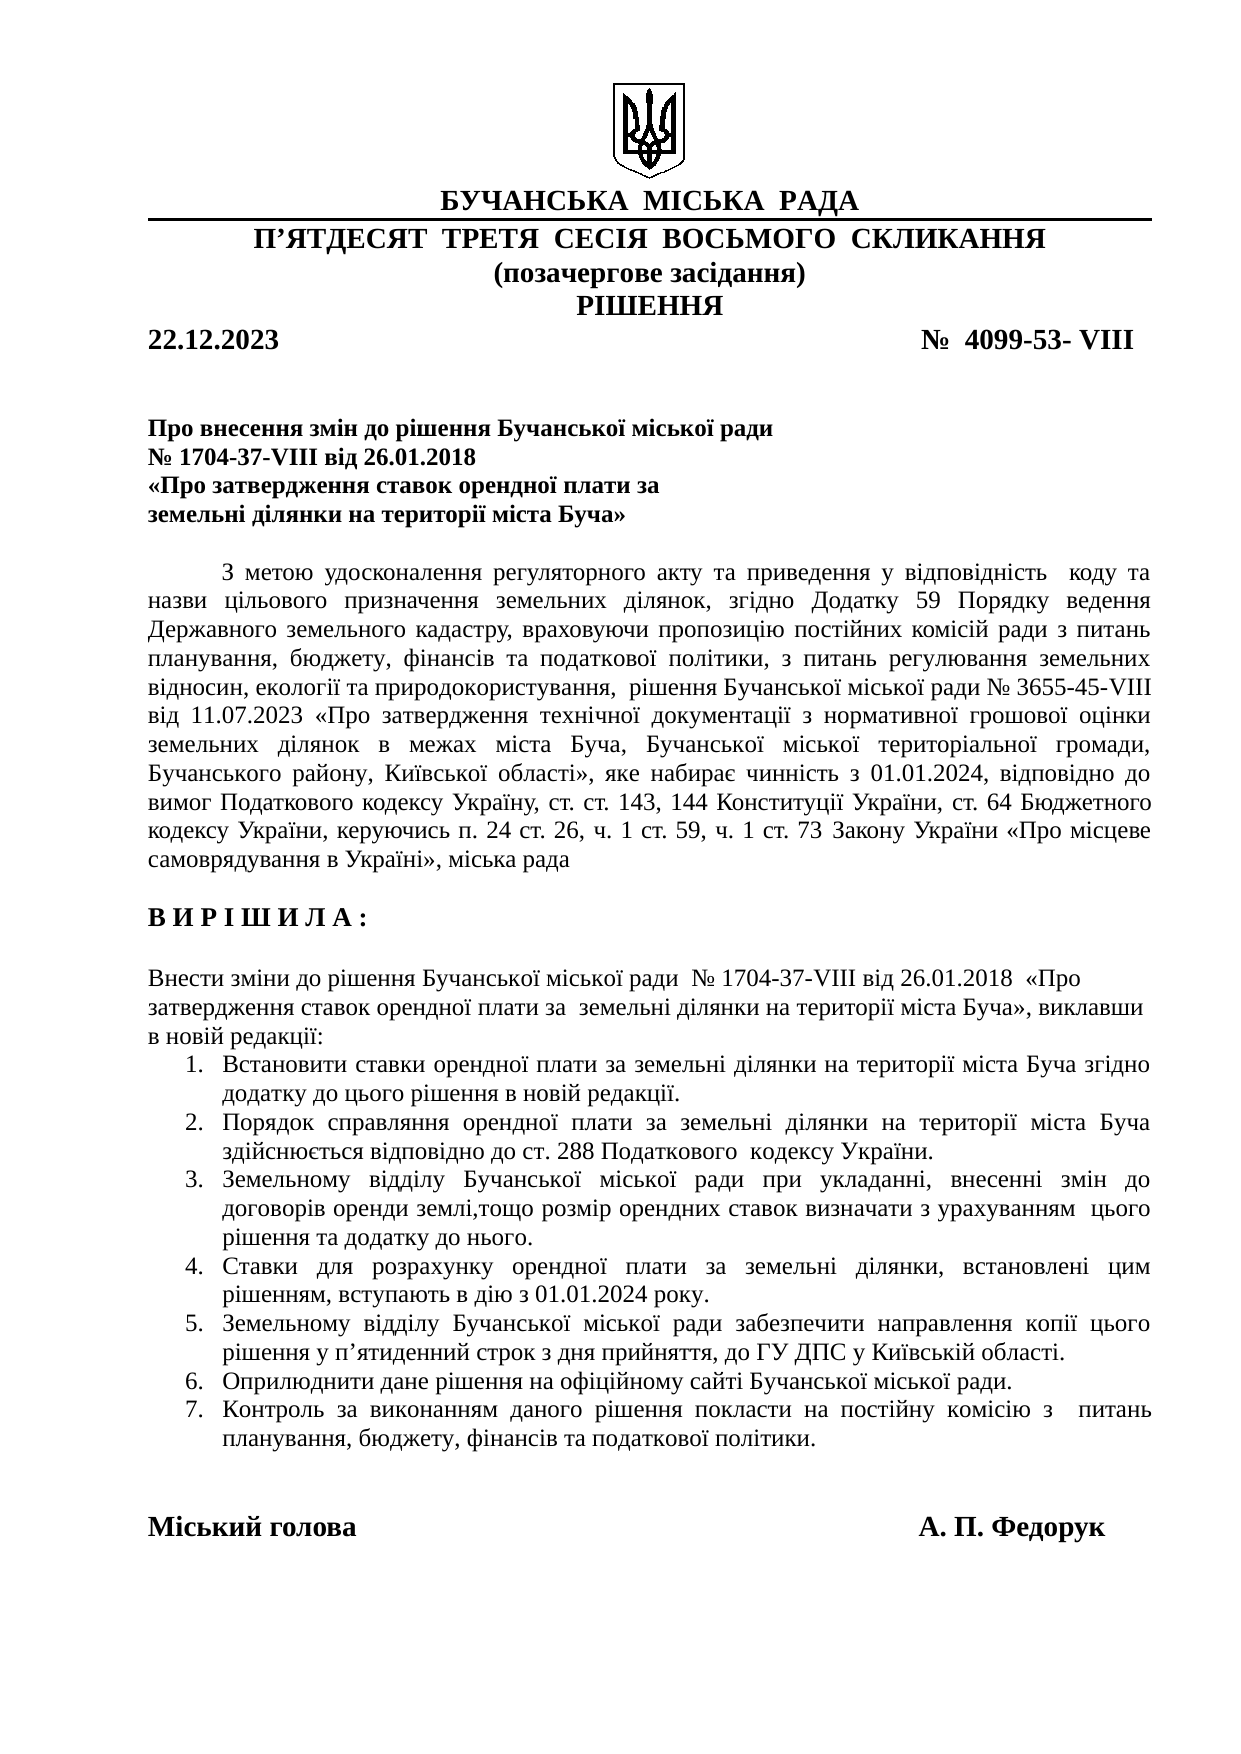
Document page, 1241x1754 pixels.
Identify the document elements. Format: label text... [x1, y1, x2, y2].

text Про внесення змін до рішення Бучанської міської ради [148, 413, 1152, 442]
list Встановити ставки орендної плати за земельні ділянки на території міста Буча згідно додатку до цього рішення в новій редакції. [185, 1049, 1152, 1107]
text № 1704-37-VIII від 26.01.2018 [148, 442, 1152, 471]
text (позачергове засідання) [148, 255, 1152, 288]
list Ставки для розрахунку орендної плати за земельні ділянки, встановлені цим рішенням, вступають в дію з 01.01.2024 року. [185, 1251, 1152, 1308]
text П’ЯТДЕСЯТ ТРЕТЯ СЕСІЯ ВОСЬМОГО СКЛИКАННЯ [148, 221, 1152, 255]
list Порядок справляння орендної плати за земельні ділянки на території міста Буча здійснюється відповідно до ст. 288 Податкового кодексу України. [185, 1107, 1152, 1164]
list Земельному відділу Бучанської міської ради при укладанні, внесенні змін до договорів оренди землі,тощо розмір орендних ставок визначати з урахуванням цього рішення та додатку до нього. [185, 1164, 1152, 1251]
text «Про затвердження ставок орендної плати за [148, 471, 1152, 499]
list Контроль за виконанням даного рішення покласти на постійну комісію з питань планування, бюджету, фінансів та податкової політики. [185, 1394, 1152, 1452]
list Оприлюднити дане рішення на офіційному сайті Бучанської міської ради. [185, 1366, 1152, 1394]
text З метою удосконалення регуляторного акту та приведення у відповідність коду та назви цільового призначення земельних ділянок, згідно Додатку 59 Порядку ведення Державного земельного кадастру, враховуючи пропозицію постійних комісій ради з питань планування, бюджету, фінансів та податкової політики, з питань регулювання земельних відносин, екології та природокористування, рішення Бучанської міської ради № 3655-45-VIII від 11.07.2023 «Про затвердження технічної документації з нормативної грошової оцінки земельних ділянок в межах міста Буча, Бучанської міської територіальної громади, Бучанського району, Київської області», яке набирає чинність з 01.01.2024, відповідно до вимог Податкового кодексу Україну, ст. ст. 143, 144 Конституції України, ст. 64 Бюджетного кодексу України, керуючись п. 24 ст. 26, ч. 1 ст. 59, ч. 1 ст. 73 Закону України «Про місцеве самоврядування в Україні», міська рада [148, 557, 1152, 873]
text БУЧАНСЬКА МІСЬКА РАДА [148, 183, 1152, 218]
text Міський голова А. П. Федорук [148, 1509, 1152, 1543]
text 22.12.2023 № 4099-53- VІІІ [148, 322, 1152, 356]
text В И Р І Ш И Л А : [148, 901, 1152, 932]
text земельні ділянки на території міста Буча» [148, 499, 1152, 528]
text РІШЕННЯ [148, 288, 1152, 322]
text Внести зміни до рішення Бучанської міської ради № 1704-37-VIII від 26.01.2018 «Про затвердження ставок орендної плати за земельні ділянки на території міста Буча», виклавши в новій редакції: [148, 963, 1152, 1049]
list Земельному відділу Бучанської міської ради забезпечити направлення копії цього рішення у п’ятиденний строк з дня прийняття, до ГУ ДПС у Київській області. [185, 1308, 1152, 1366]
